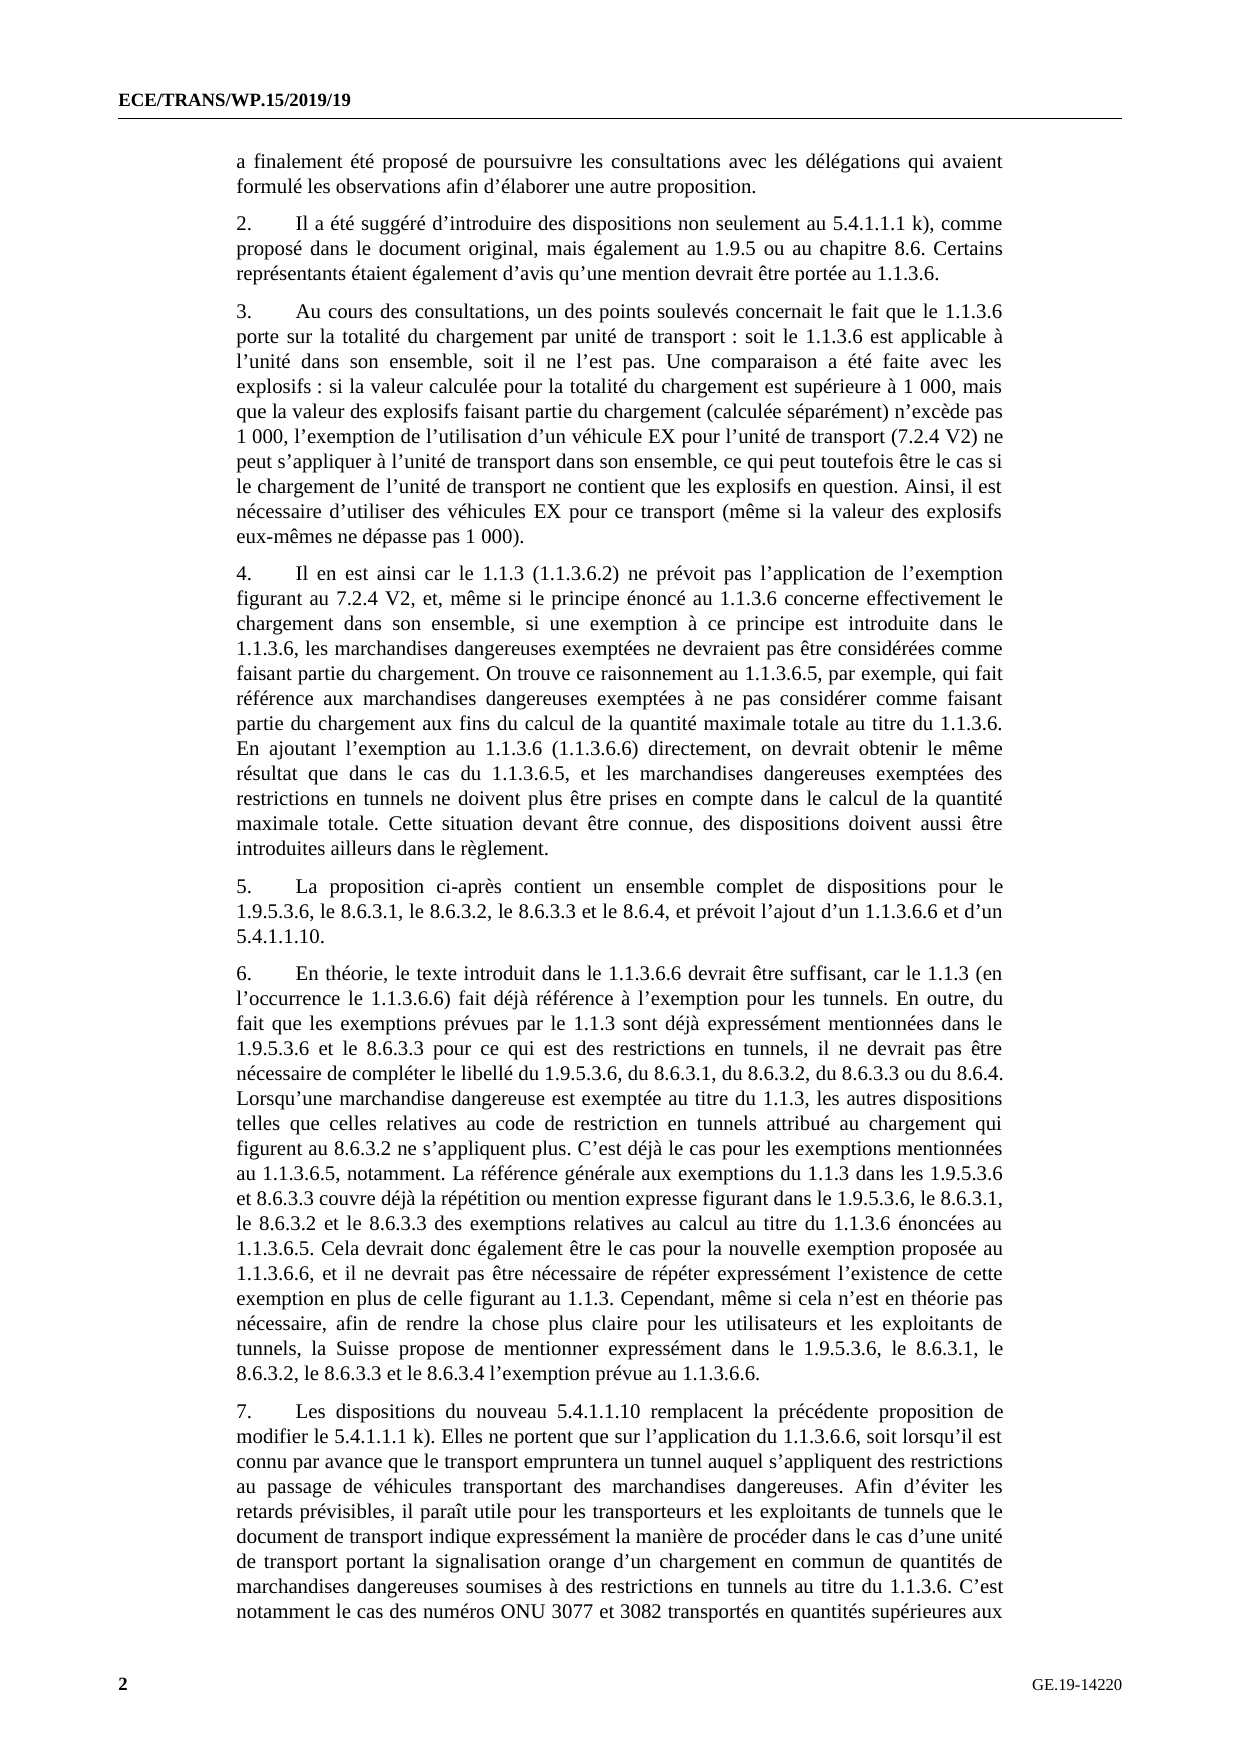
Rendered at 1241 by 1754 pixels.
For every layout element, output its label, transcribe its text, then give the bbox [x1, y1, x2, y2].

text 3. Au cours des consultations, un des points soulevés concernait le fait que le 1.1.3.6 porte sur la totalité du chargement par unité de transport : soit le 1.1.3.6 est applicable à l’unité dans son ensemble, soit il ne l’est pas. Une comparaison a été faite avec les explosifs : si la valeur calculée pour la totalité du chargement est supérieure à 1 000, mais que la valeur des explosifs faisant partie du chargement (calculée séparément) n’excède pas 1 000, l’exemption de l’utilisation d’un véhicule EX pour l’unité de transport (7.2.4 V2) ne peut s’appliquer à l’unité de transport dans son ensemble, ce qui peut toutefois être le cas si le chargement de l’unité de transport ne contient que les explosifs en question. Ainsi, il est nécessaire d’utiliser des véhicules EX pour ce transport (même si la valeur des explosifs eux-mêmes ne dépasse pas 1 000). [236, 298, 1004, 548]
text 2. Il a été suggéré d’introduire des dispositions non seulement au 5.4.1.1.1 k), comme proposé dans le document original, mais également au 1.9.5 ou au chapitre 8.6. Certains représentants étaient également d’avis qu’une mention devrait être portée au 1.1.3.6. [236, 210, 1004, 285]
text 4. Il en est ainsi car le 1.1.3 (1.1.3.6.2) ne prévoit pas l’application de l’exemption figurant au 7.2.4 V2, et, même si le principe énoncé au 1.1.3.6 concerne effectivement le chargement dans son ensemble, si une exemption à ce principe est introduite dans le 1.1.3.6, les marchandises dangereuses exemptées ne devraient pas être considérées comme faisant partie du chargement. On trouve ce raisonnement au 1.1.3.6.5, par exemple, qui fait référence aux marchandises dangereuses exemptées à ne pas considérer comme faisant partie du chargement aux fins du calcul de la quantité maximale totale au titre du 1.1.3.6. En ajoutant l’exemption au 1.1.3.6 (1.1.3.6.6) directement, on devrait obtenir le même résultat que dans le cas du 1.1.3.6.5, et les marchandises dangereuses exemptées des restrictions en tunnels ne doivent plus être prises en compte dans le calcul de la quantité maximale totale. Cette situation devant être connue, des dispositions doivent aussi être introduites ailleurs dans le règlement. [236, 560, 1004, 860]
text 6. En théorie, le texte introduit dans le 1.1.3.6.6 devrait être suffisant, car le 1.1.3 (en l’occurrence le 1.1.3.6.6) fait déjà référence à l’exemption pour les tunnels. En outre, du fait que les exemptions prévues par le 1.1.3 sont déjà expressément mentionnées dans le 1.9.5.3.6 et le 8.6.3.3 pour ce qui est des restrictions en tunnels, il ne devrait pas être nécessaire de compléter le libellé du 1.9.5.3.6, du 8.6.3.1, du 8.6.3.2, du 8.6.3.3 ou du 8.6.4. Lorsqu’une marchandise dangereuse est exemptée au titre du 1.1.3, les autres dispositions telles que celles relatives au code de restriction en tunnels attribué au chargement qui figurent au 8.6.3.2 ne s’appliquent plus. C’est déjà le cas pour les exemptions mentionnées au 1.1.3.6.5, notamment. La référence générale aux exemptions du 1.1.3 dans les 1.9.5.3.6 et 8.6.3.3 couvre déjà la répétition ou mention expresse figurant dans le 1.9.5.3.6, le 8.6.3.1, le 8.6.3.2 et le 8.6.3.3 des exemptions relatives au calcul au titre du 1.1.3.6 énoncées au 1.1.3.6.5. Cela devrait donc également être le cas pour la nouvelle exemption proposée au 1.1.3.6.6, et il ne devrait pas être nécessaire de répéter expressément l’existence de cette exemption en plus de celle figurant au 1.1.3. Cependant, même si cela n’est en théorie pas nécessaire, afin de rendre la chose plus claire pour les utilisateurs et les exploitants de tunnels, la Suisse propose de mentionner expressément dans le 1.9.5.3.6, le 8.6.3.1, le 8.6.3.2, le 8.6.3.3 et le 8.6.3.4 l’exemption prévue au 1.1.3.6.6. [236, 960, 1004, 1385]
text 5. La proposition ci-après contient un ensemble complet de dispositions pour le 1.9.5.3.6, le 8.6.3.1, le 8.6.3.2, le 8.6.3.3 et le 8.6.4, et prévoit l’ajout d’un 1.1.3.6.6 et d’un 5.4.1.1.10. [236, 873, 1004, 948]
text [236, 1398, 1004, 1623]
